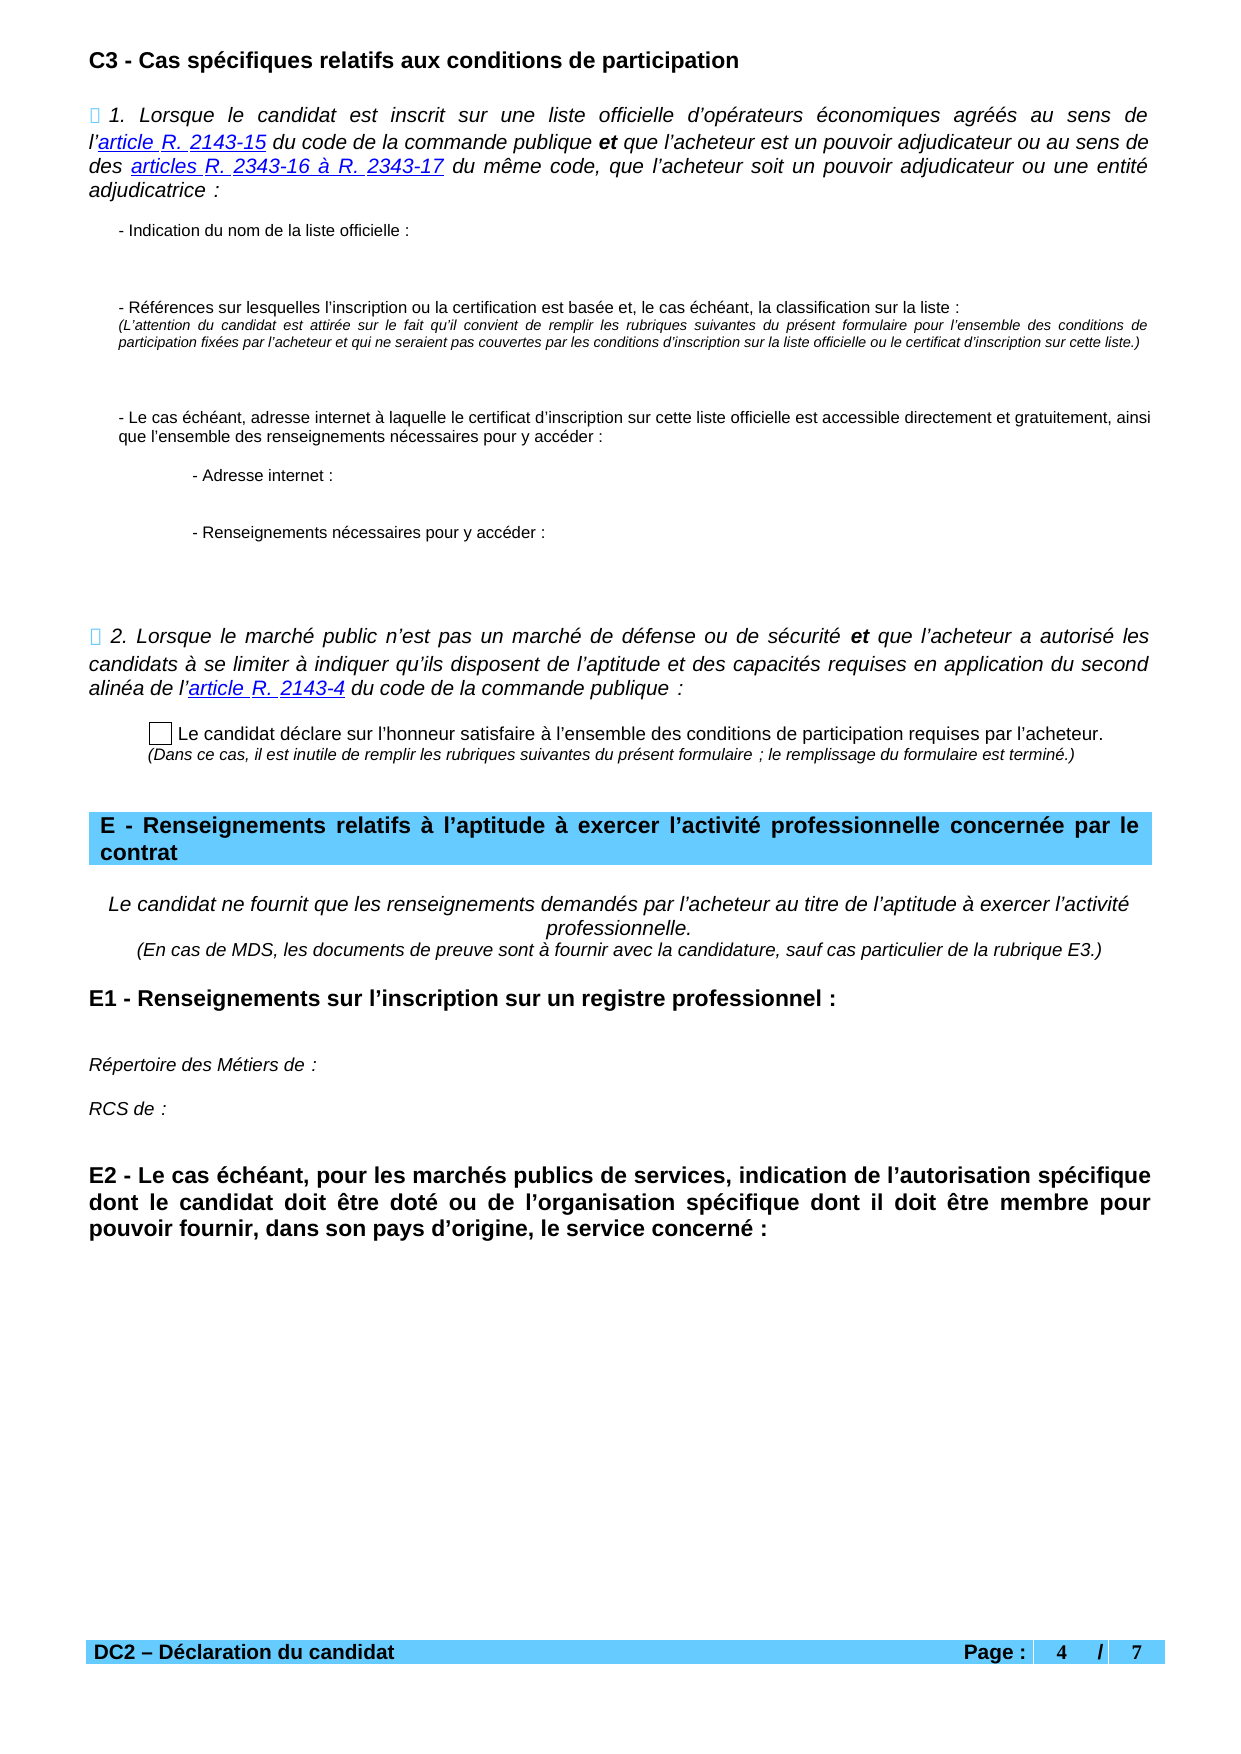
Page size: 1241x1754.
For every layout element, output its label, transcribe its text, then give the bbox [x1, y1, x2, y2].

text Le candidat déclare sur l’honneur satisfaire à l’ensemble des conditions de participation requises par l’acheteur. [148, 721, 1152, 745]
text (Dans ce cas, il est inutile de remplir les rubriques suivantes du présent formulaire ; le remplissage du formulaire est terminé.) [148, 745, 1152, 764]
text Répertoire des Métiers de : [89, 1054, 1152, 1076]
text  1. Lorsque le candidat est inscrit sur une liste officielle d’opérateurs économiques agréés au sens de l’article R. 2143-15 du code de la commande publique et que l’acheteur est un pouvoir adjudicateur ou au sens de des articles R. 2343-16 à R. 2343-17 du même code, que l’acheteur soit un pouvoir adjudicateur ou une entité adjudicatrice : [89, 100, 1152, 202]
text - Indication du nom de la liste officielle : [118, 221, 1152, 240]
text - Adresse internet : [192, 466, 1152, 485]
text  2. Lorsque le marché public n’est pas un marché de défense ou de sécurité et que l’acheteur a autorisé les candidats à se limiter à indiquer qu’ils disposent de l’aptitude et des capacités requises en application du second alinéa de l’article R. 2143-4 du code de la commande publique : [89, 619, 1152, 699]
text E2 - Le cas échéant, pour les marchés publics de services, indication de l’autorisation spécifique dont le candidat doit être doté ou de l’organisation spécifique dont il doit être membre pour pouvoir fournir, dans son pays d’origine, le service concerné : [89, 1162, 1152, 1241]
text (En cas de MDS, les documents de preuve sont à fournir avec la candidature, sauf cas particulier de la rubrique E3.) [89, 939, 1152, 961]
text - Renseignements nécessaires pour y accéder : [192, 523, 1152, 542]
text - Références sur lesquelles l’inscription ou la certification est basée et, le cas échéant, la classification sur la liste : [118, 298, 1152, 317]
text E1 - Renseignements sur l’inscription sur un registre professionnel : [89, 985, 1152, 1011]
text (L’attention du candidat est attirée sur le fait qu’il convient de remplir les rubriques suivantes du présent formulaire pour l’ensemble des conditions de participation fixées par l’acheteur et qui ne seraient pas couvertes par les conditions d’inscription sur la liste officielle ou le certificat d’inscription sur cette liste.) [118, 317, 1152, 351]
text RCS de : [89, 1097, 1152, 1119]
table_header E - Renseignements relatifs à l’aptitude à exercer l’activité professionnelle concernée par le contrat [89, 812, 1152, 865]
text - Le cas échéant, adresse internet à laquelle le certificat d’inscription sur cette liste officielle est accessible directement et gratuitement, ainsi que l’ensemble des renseignements nécessaires pour y accéder : [118, 408, 1152, 446]
text C3 - Cas spécifiques relatifs aux conditions de participation [89, 47, 1152, 74]
text Le candidat ne fournit que les renseignements demandés par l’acheteur au titre de l’aptitude à exercer l’activité professionnelle. [89, 891, 1152, 939]
